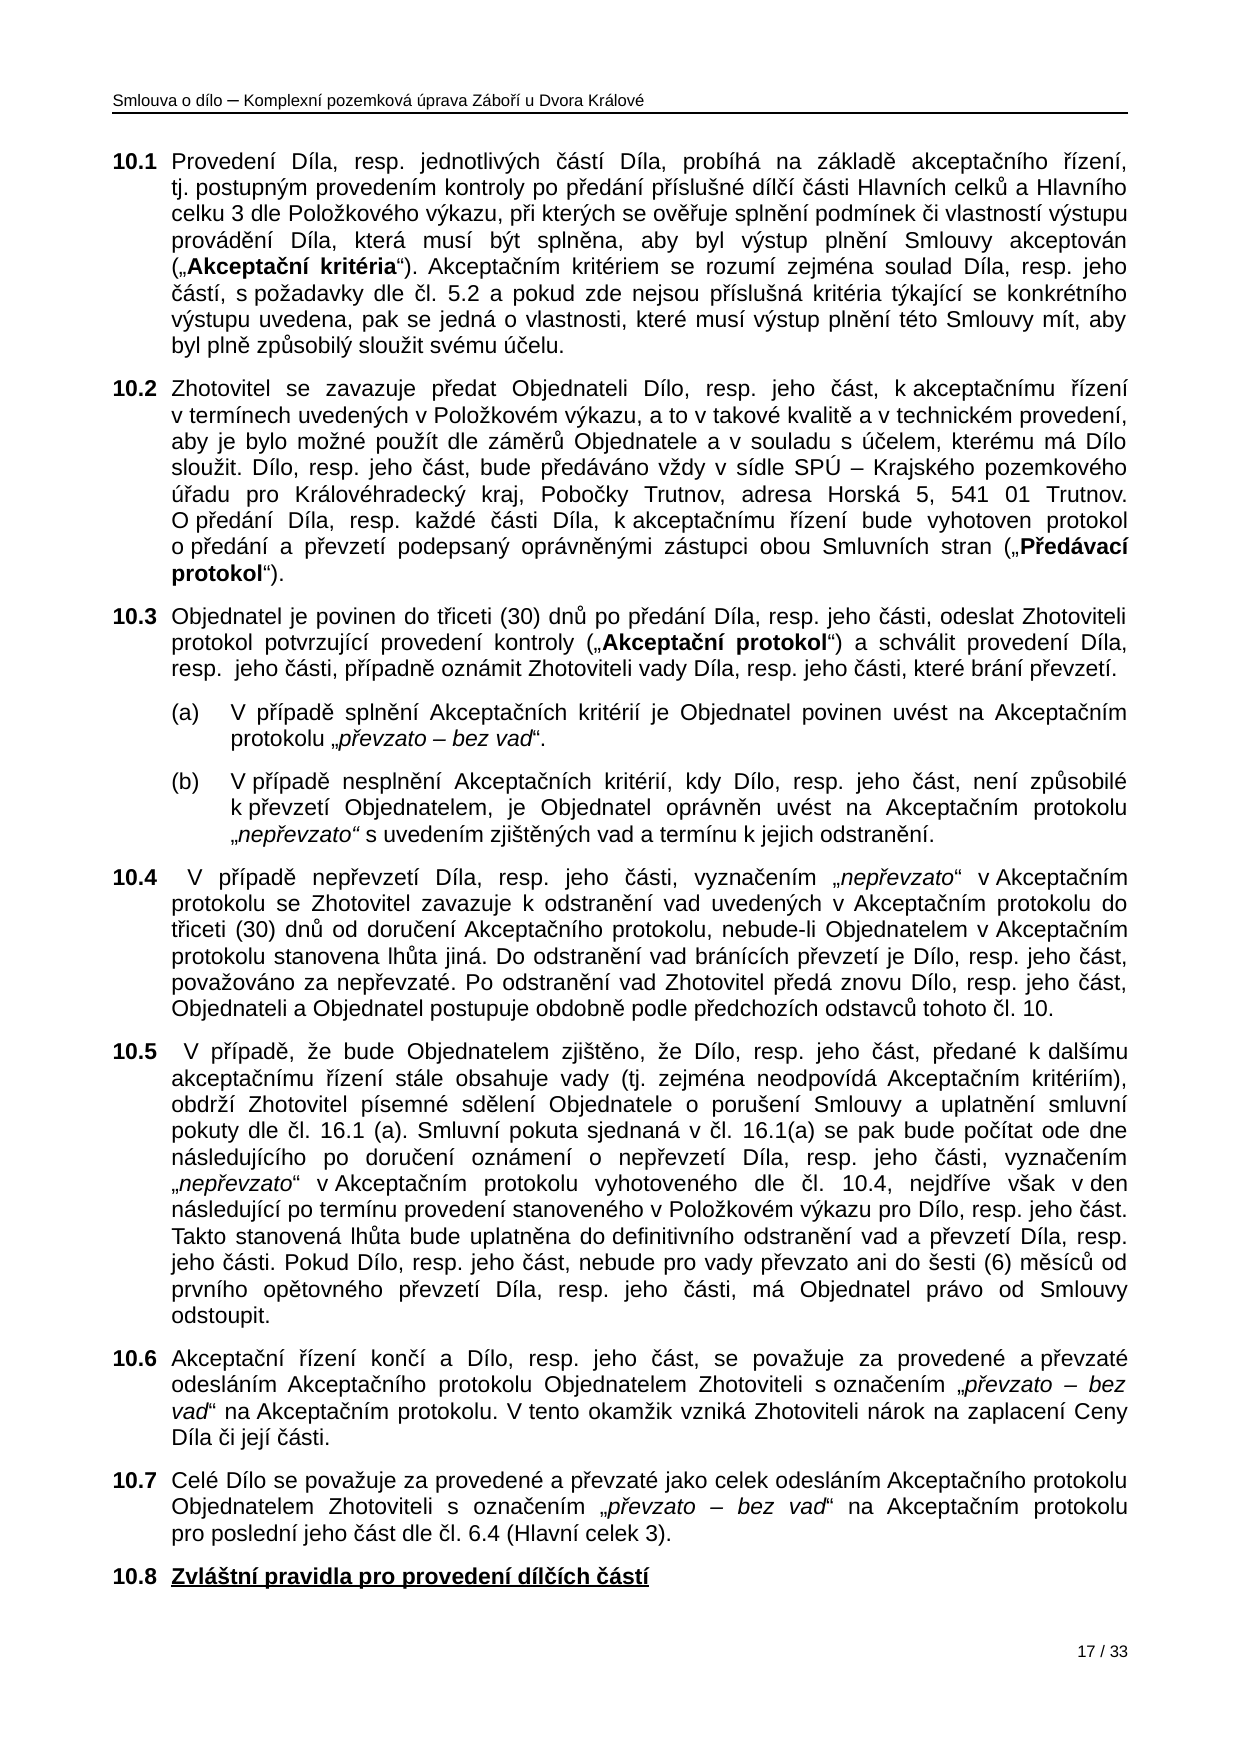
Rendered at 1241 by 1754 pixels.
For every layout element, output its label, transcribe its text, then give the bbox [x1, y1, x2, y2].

text V případě nepřevzetí Díla, resp. jeho části, vyznačením „nepřevzato“ v Akceptačním protokolu se Zhotovitel zavazuje k odstranění vad uvedených v Akceptačním protokolu do třiceti (30) dnů od doručení Akceptačního protokolu, nebude-li Objednatelem v Akceptačním protokolu stanovena lhůta jiná. Do odstranění vad bránících převzetí je Dílo, resp. jeho část, považováno za nepřevzaté. Po odstranění vad Zhotovitel předá znovu Dílo, resp. jeho část, Objednateli a Objednatel postupuje obdobně podle předchozích odstavců tohoto čl. 10. [112, 863, 1128, 1022]
text Celé Dílo se považuje za provedené a převzaté jako celek odesláním Akceptačního protokolu Objednatelem Zhotoviteli s označením „převzato – bez vad“ na Akceptačním protokolu pro poslední jeho část dle čl. 6.4 (Hlavní celek 3). [112, 1467, 1128, 1546]
text Zvláštní pravidla pro provedení dílčích částí [112, 1563, 1128, 1589]
list V případě splnění Akceptačních kritérií je Objednatel povinen uvést na Akceptačním protokolu „převzato – bez vad“. [171, 698, 1128, 751]
text Provedení Díla, resp. jednotlivých částí Díla, probíhá na základě akceptačního řízení, tj. postupným provedením kontroly po předání příslušné dílčí části Hlavních celků a Hlavního celku 3 dle Položkového výkazu, při kterých se ověřuje splnění podmínek či vlastností výstupu provádění Díla, která musí být splněna, aby byl výstup plnění Smlouvy akceptován („Akceptační kritéria“). Akceptačním kritériem se rozumí zejména soulad Díla, resp. jeho částí, s požadavky dle čl. 5.2 a pokud zde nejsou příslušná kritéria týkající se konkrétního výstupu uvedena, pak se jedná o vlastnosti, které musí výstup plnění této Smlouvy mít, aby byl plně způsobilý sloužit svému účelu. [112, 148, 1128, 358]
text Objednatel je povinen do třiceti (30) dnů po předání Díla, resp. jeho části, odeslat Zhotoviteli protokol potvrzující provedení kontroly („Akceptační protokol“) a schválit provedení Díla, resp. jeho části, případně oznámit Zhotoviteli vady Díla, resp. jeho části, které brání převzetí. [112, 603, 1128, 682]
text V případě, že bude Objednatelem zjištěno, že Dílo, resp. jeho část, předané k dalšímu akceptačnímu řízení stále obsahuje vady (tj. zejména neodpovídá Akceptačním kritériím), obdrží Zhotovitel písemné sdělení Objednatele o porušení Smlouvy a uplatnění smluvní pokuty dle čl. 16.1 (a). Smluvní pokuta sjednaná v čl. 16.1(a) se pak bude počítat ode dne následujícího po doručení oznámení o nepřevzetí Díla, resp. jeho části, vyznačením „nepřevzato“ v Akceptačním protokolu vyhotoveného dle čl. 10.4, nejdříve však v den následující po termínu provedení stanoveného v Položkovém výkazu pro Dílo, resp. jeho část. Takto stanovená lhůta bude uplatněna do definitivního odstranění vad a převzetí Díla, resp. jeho části. Pokud Dílo, resp. jeho část, nebude pro vady převzato ani do šesti (6) měsíců od prvního opětovného převzetí Díla, resp. jeho části, má Objednatel právo od Smlouvy odstoupit. [112, 1038, 1128, 1328]
text Zhotovitel se zavazuje předat Objednateli Dílo, resp. jeho část, k akceptačnímu řízení v termínech uvedených v Položkovém výkazu, a to v takové kvalitě a v technickém provedení, aby je bylo možné použít dle záměrů Objednatele a v souladu s účelem, kterému má Dílo sloužit. Dílo, resp. jeho část, bude předáváno vždy v sídle SPÚ – Krajského pozemkového úřadu pro Královéhradecký kraj, Pobočky Trutnov, adresa Horská 5, 541 01 Trutnov. O předání Díla, resp. každé části Díla, k akceptačnímu řízení bude vyhotoven protokol o předání a převzetí podepsaný oprávněnými zástupci obou Smluvních stran („Předávací protokol“). [112, 375, 1128, 586]
text Akceptační řízení končí a Dílo, resp. jeho část, se považuje za provedené a převzaté odesláním Akceptačního protokolu Objednatelem Zhotoviteli s označením „převzato – bez vad“ na Akceptačním protokolu. V tento okamžik vzniká Zhotoviteli nárok na zaplacení Ceny Díla či její části. [112, 1345, 1128, 1450]
list V případě nesplnění Akceptačních kritérií, kdy Dílo, resp. jeho část, není způsobilé k převzetí Objednatelem, je Objednatel oprávněn uvést na Akceptačním protokolu „nepřevzato“ s uvedením zjištěných vad a termínu k jejich odstranění. [171, 768, 1128, 847]
